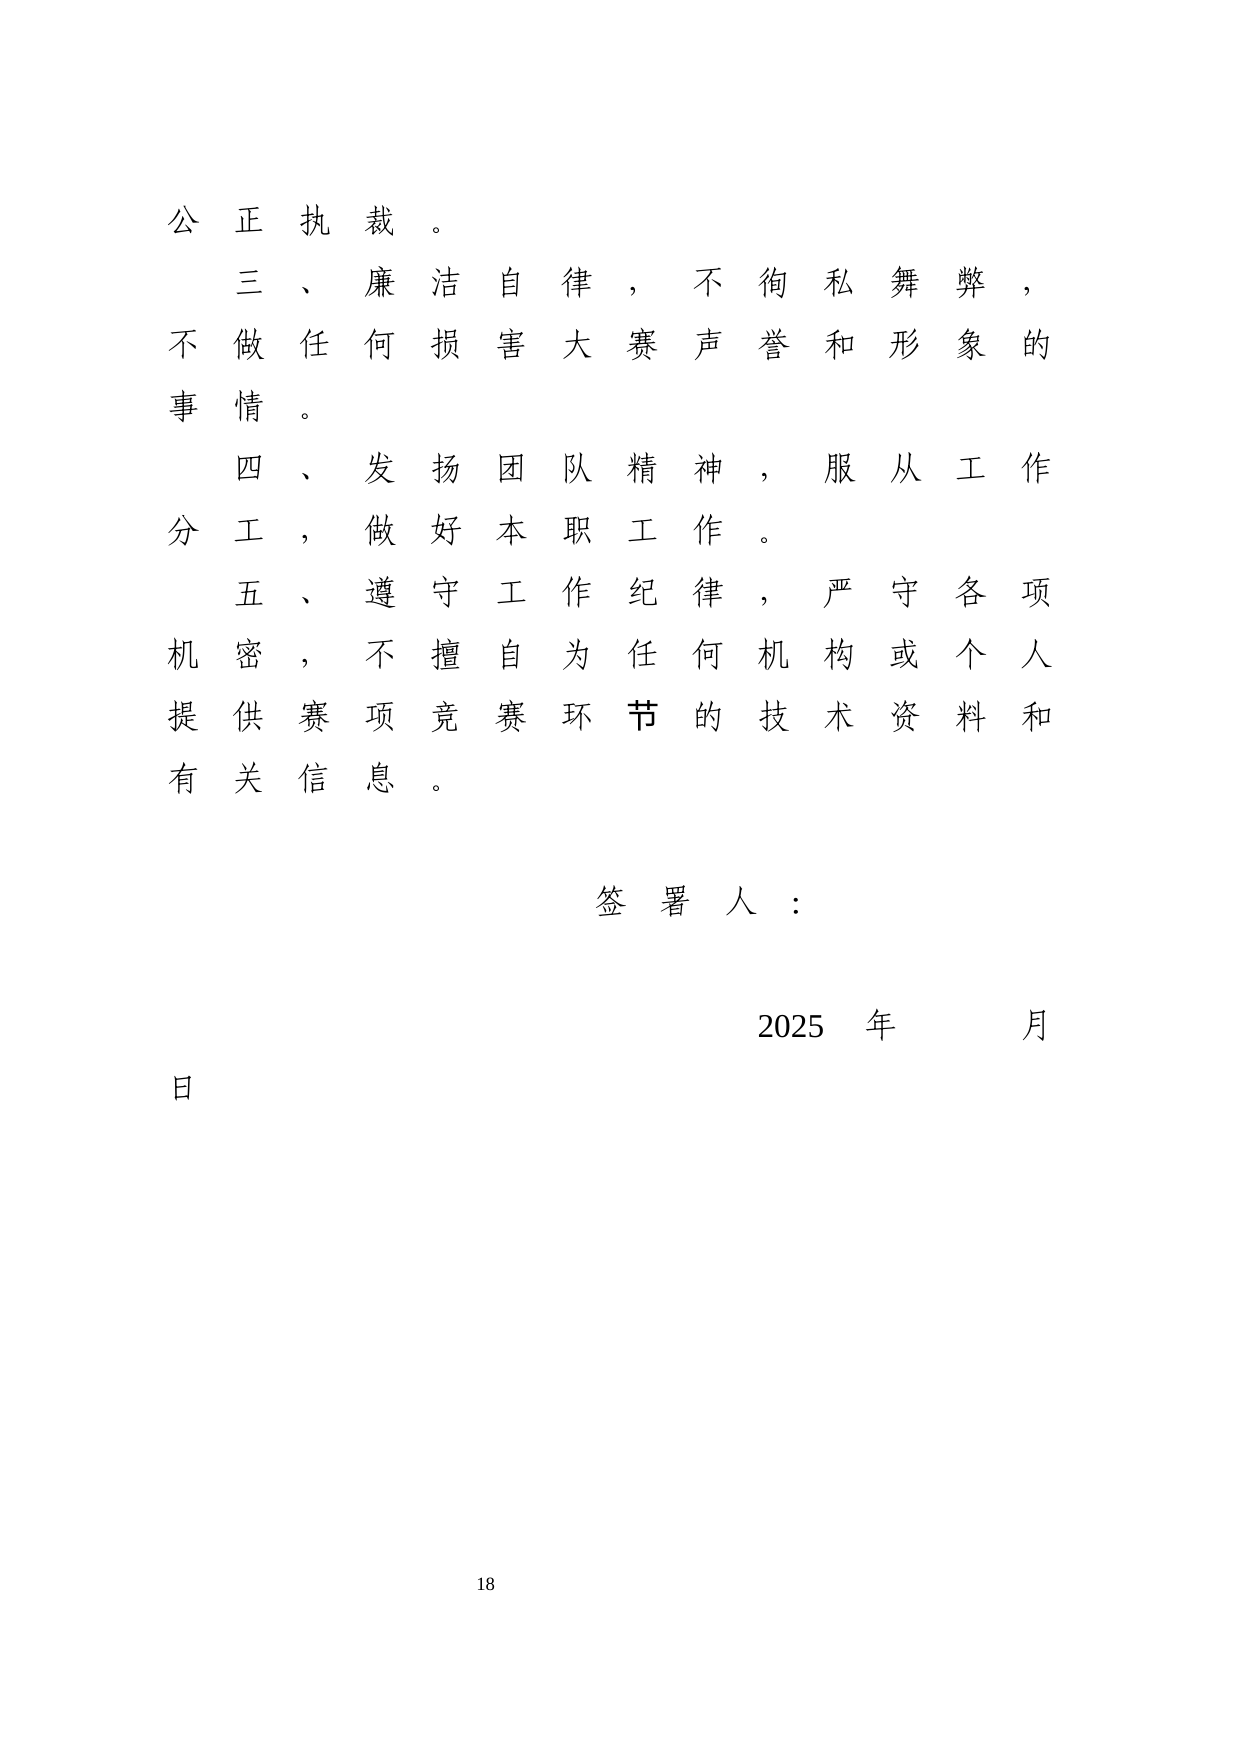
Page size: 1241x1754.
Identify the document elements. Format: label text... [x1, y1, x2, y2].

text 签署人： [167, 869, 1085, 931]
text 2025年 月 日 [167, 993, 1085, 1117]
text 三、廉洁自律，不徇私舞弊，不做任何损害大赛声誉和形象的事情。 [167, 249, 1085, 435]
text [167, 187, 1085, 249]
text 五、遵守工作纪律，严守各项机密，不擅自为任何机构或个人提供赛项竞赛环节的技术资料和有关信息。 [167, 559, 1085, 807]
text 四、发扬团队精神，服从工作分工，做好本职工作。 [167, 435, 1085, 559]
